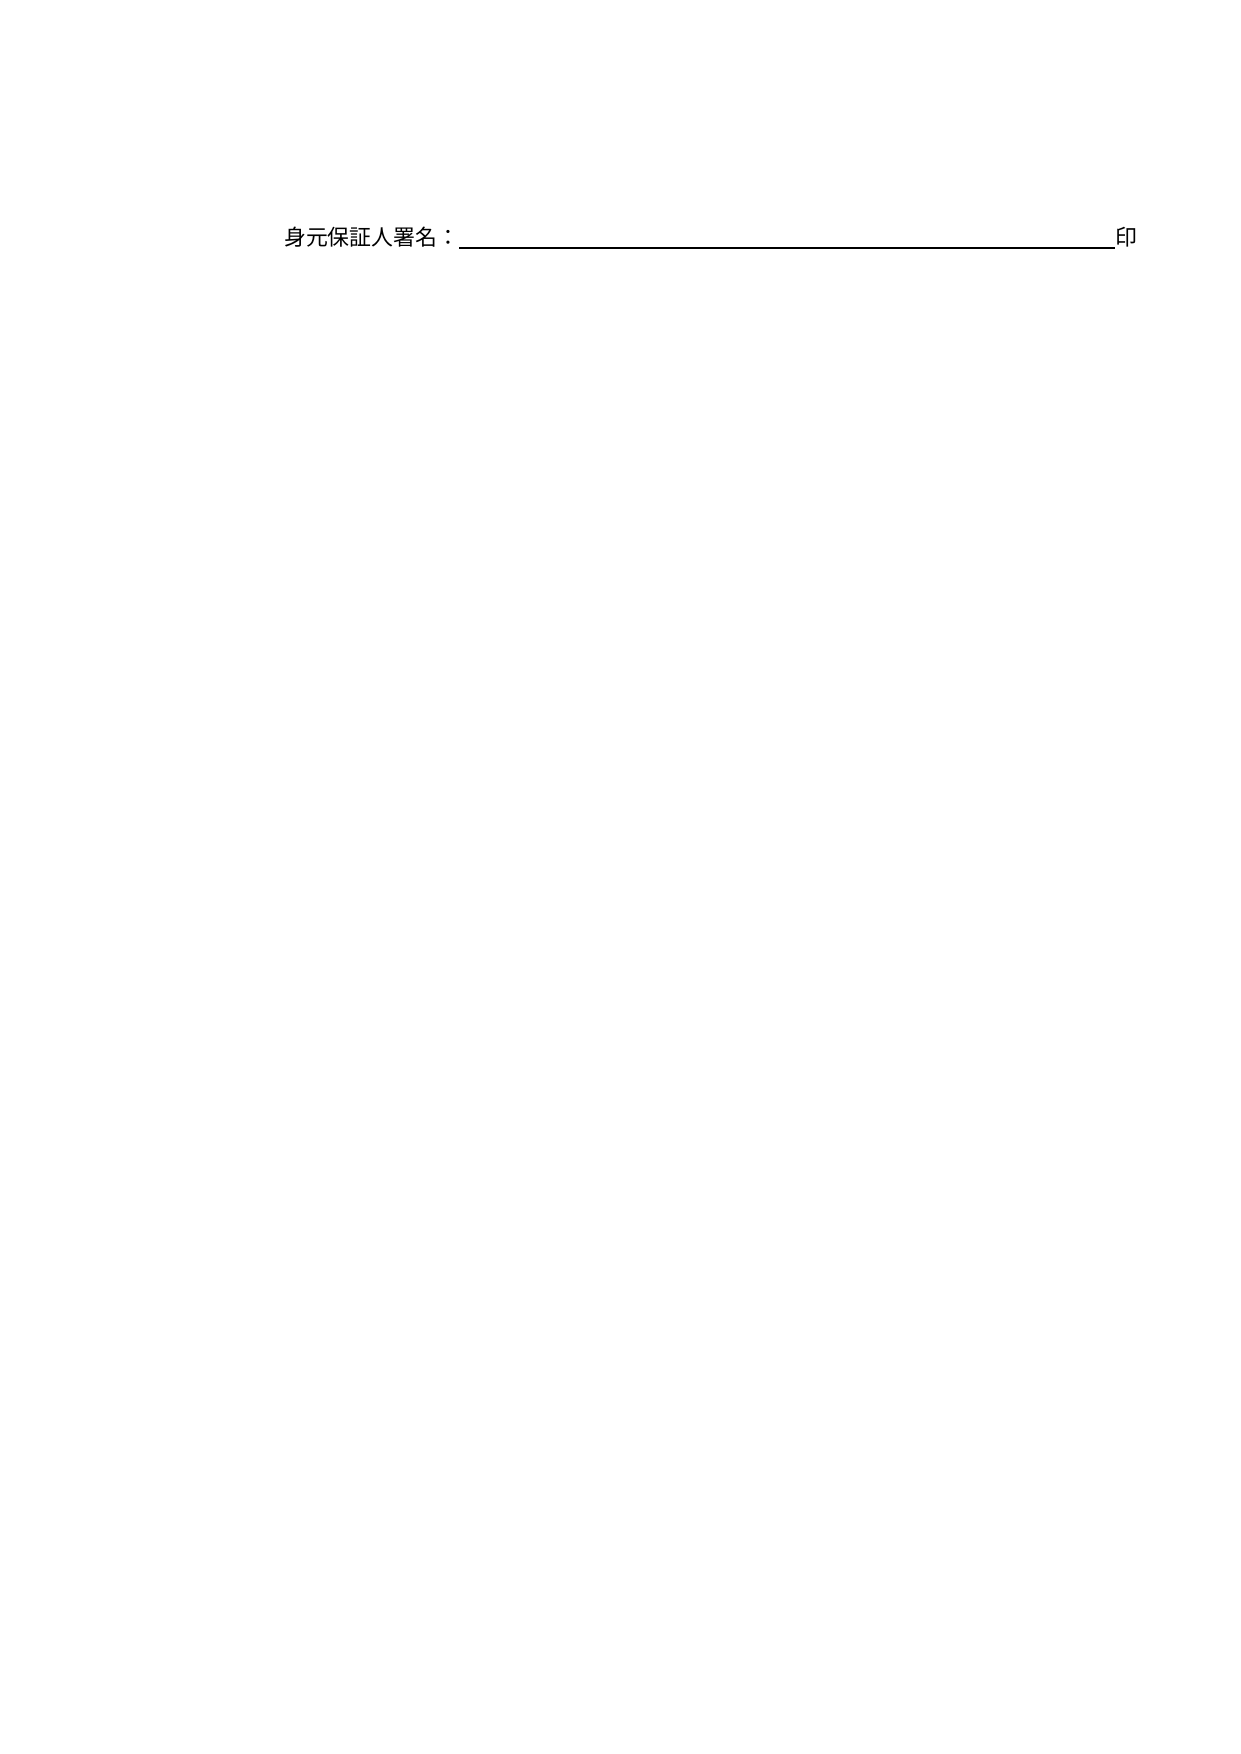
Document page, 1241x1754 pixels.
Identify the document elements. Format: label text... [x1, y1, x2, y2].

text 身元保証人署名： 印 [118, 217, 1137, 254]
